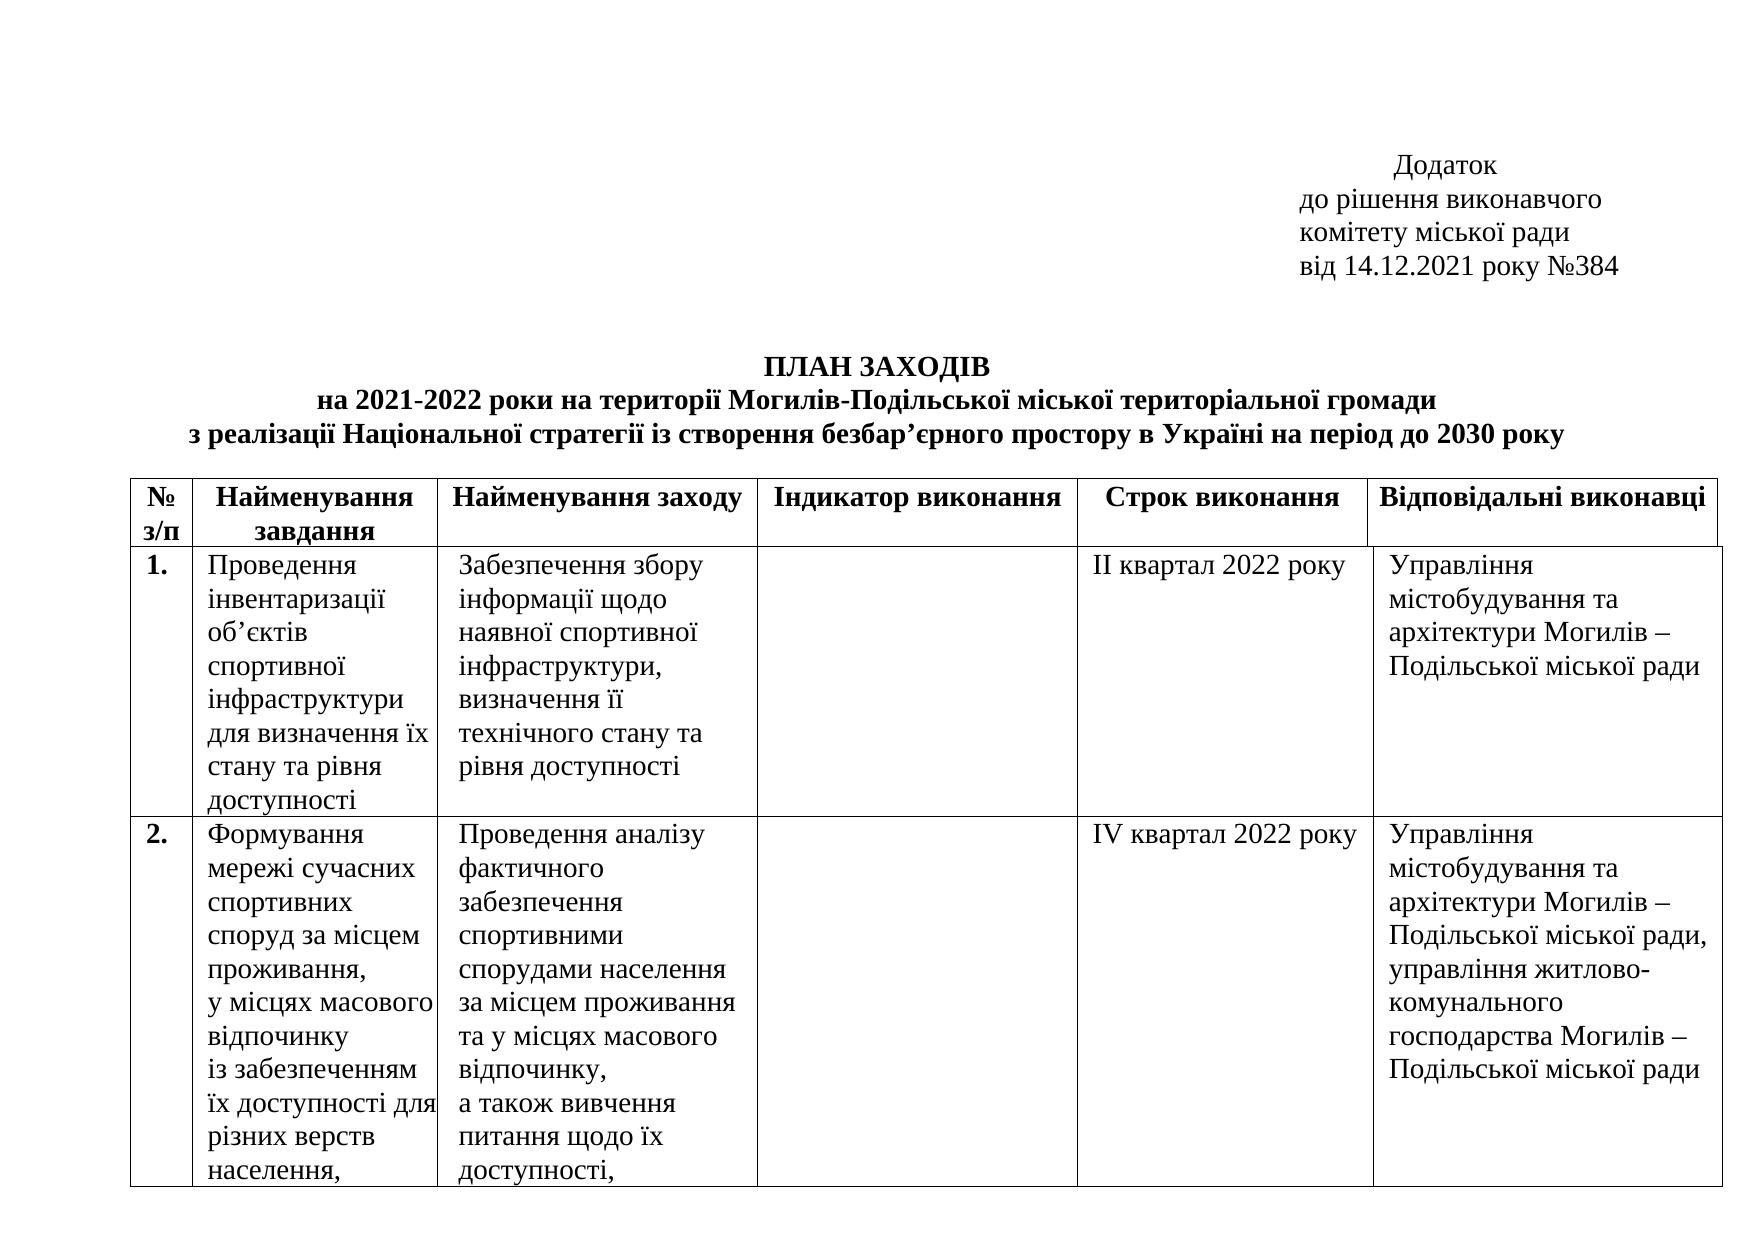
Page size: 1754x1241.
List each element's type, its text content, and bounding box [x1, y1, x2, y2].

table_header Найменування завдання [193, 479, 437, 546]
table_cell 1. [131, 547, 192, 816]
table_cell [193, 817, 437, 1186]
table_header № з/п [131, 479, 192, 546]
text ПЛАН ЗАХОДІВ [118, 349, 1636, 382]
text Додаток [1196, 147, 1636, 181]
table_header Строк виконання [1078, 479, 1367, 546]
table_cell [758, 547, 1077, 816]
table_cell Забезпечення збору інформації щодо наявної спортивної інфраструктури, визначення її технічного стану та рівня доступності [438, 547, 757, 816]
table_cell Проведення інвентаризації об’єктів спортивної інфраструктури для визначення їх стану та рівня доступності [193, 547, 437, 816]
table_cell [758, 817, 1077, 1186]
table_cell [1078, 817, 1373, 1186]
table_cell IІ квартал 2022 року [1078, 547, 1373, 816]
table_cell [438, 817, 757, 1186]
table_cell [1374, 817, 1722, 1186]
text з реалізації Національної стратегії із створення безбар’єрного простору в Україні на період до 2030 року [118, 416, 1636, 449]
text від 14.12.2021 року №384 [1299, 248, 1636, 282]
table_header Індикатор виконання [758, 479, 1077, 546]
table_cell Управління містобудування та архітектури Могилів – Подільської міської ради [1374, 547, 1722, 816]
table_header Найменування заходу [438, 479, 757, 546]
text комітету міської ради [1299, 214, 1636, 248]
table_cell 2. [131, 817, 192, 1186]
text на 2021-2022 роки на території Могилів-Подільської міської територіальної громади [118, 382, 1636, 416]
text до рішення виконавчого [1299, 181, 1636, 214]
table_header Відповідальні виконавці [1368, 479, 1717, 546]
